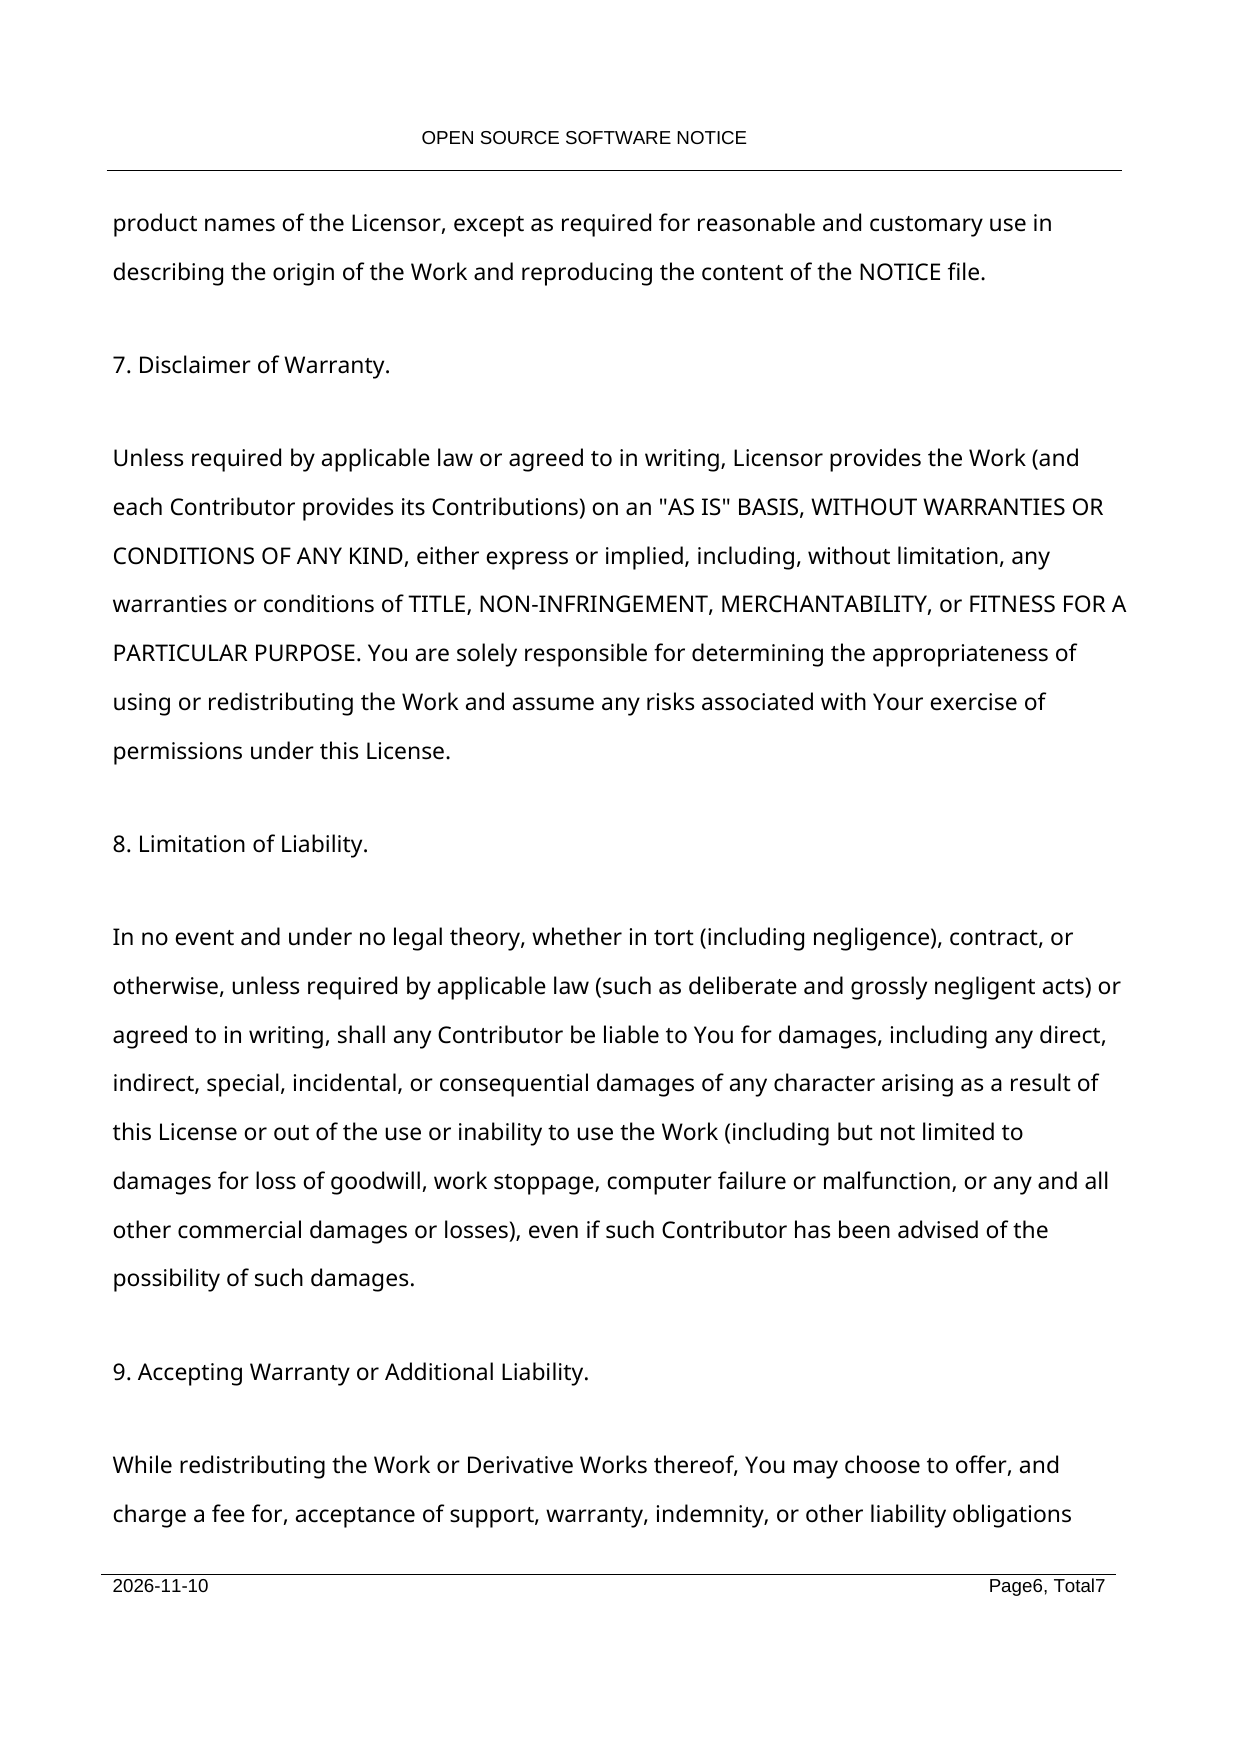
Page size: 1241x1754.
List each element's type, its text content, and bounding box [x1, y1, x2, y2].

text 7. Disclaimer of Warranty. [112, 348, 1128, 381]
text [112, 206, 1128, 288]
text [112, 1448, 1128, 1529]
text 9. Accepting Warranty or Additional Liability. [112, 1355, 1128, 1387]
text 8. Limitation of Liability. [112, 827, 1128, 860]
text Unless required by applicable law or agreed to in writing, Licensor provides the Work (and each Contributor provides its Contributions) on an "AS IS" BASIS, WITHOUT WARRANTIES OR CONDITIONS OF ANY KIND, either express or implied, including, without limitation, any warranties or conditions of TITLE, NON-INFRINGEMENT, MERCHANTABILITY, or FITNESS FOR A PARTICULAR PURPOSE. You are solely responsible for determining the appropriateness of using or redistributing the Work and assume any risks associated with Your exercise of permissions under this License. [112, 442, 1128, 767]
text In no event and under no legal theory, whether in tort (including negligence), contract, or otherwise, unless required by applicable law (such as deliberate and grossly negligent acts) or agreed to in writing, shall any Contributor be liable to You for damages, including any direct, indirect, special, incidental, or consequential damages of any character arising as a result of this License or out of the use or inability to use the Work (including but not limited to damages for loss of goodwill, work stoppage, computer failure or malfunction, or any and all other commercial damages or losses), even if such Contributor has been advised of the possibility of such damages. [112, 921, 1128, 1294]
